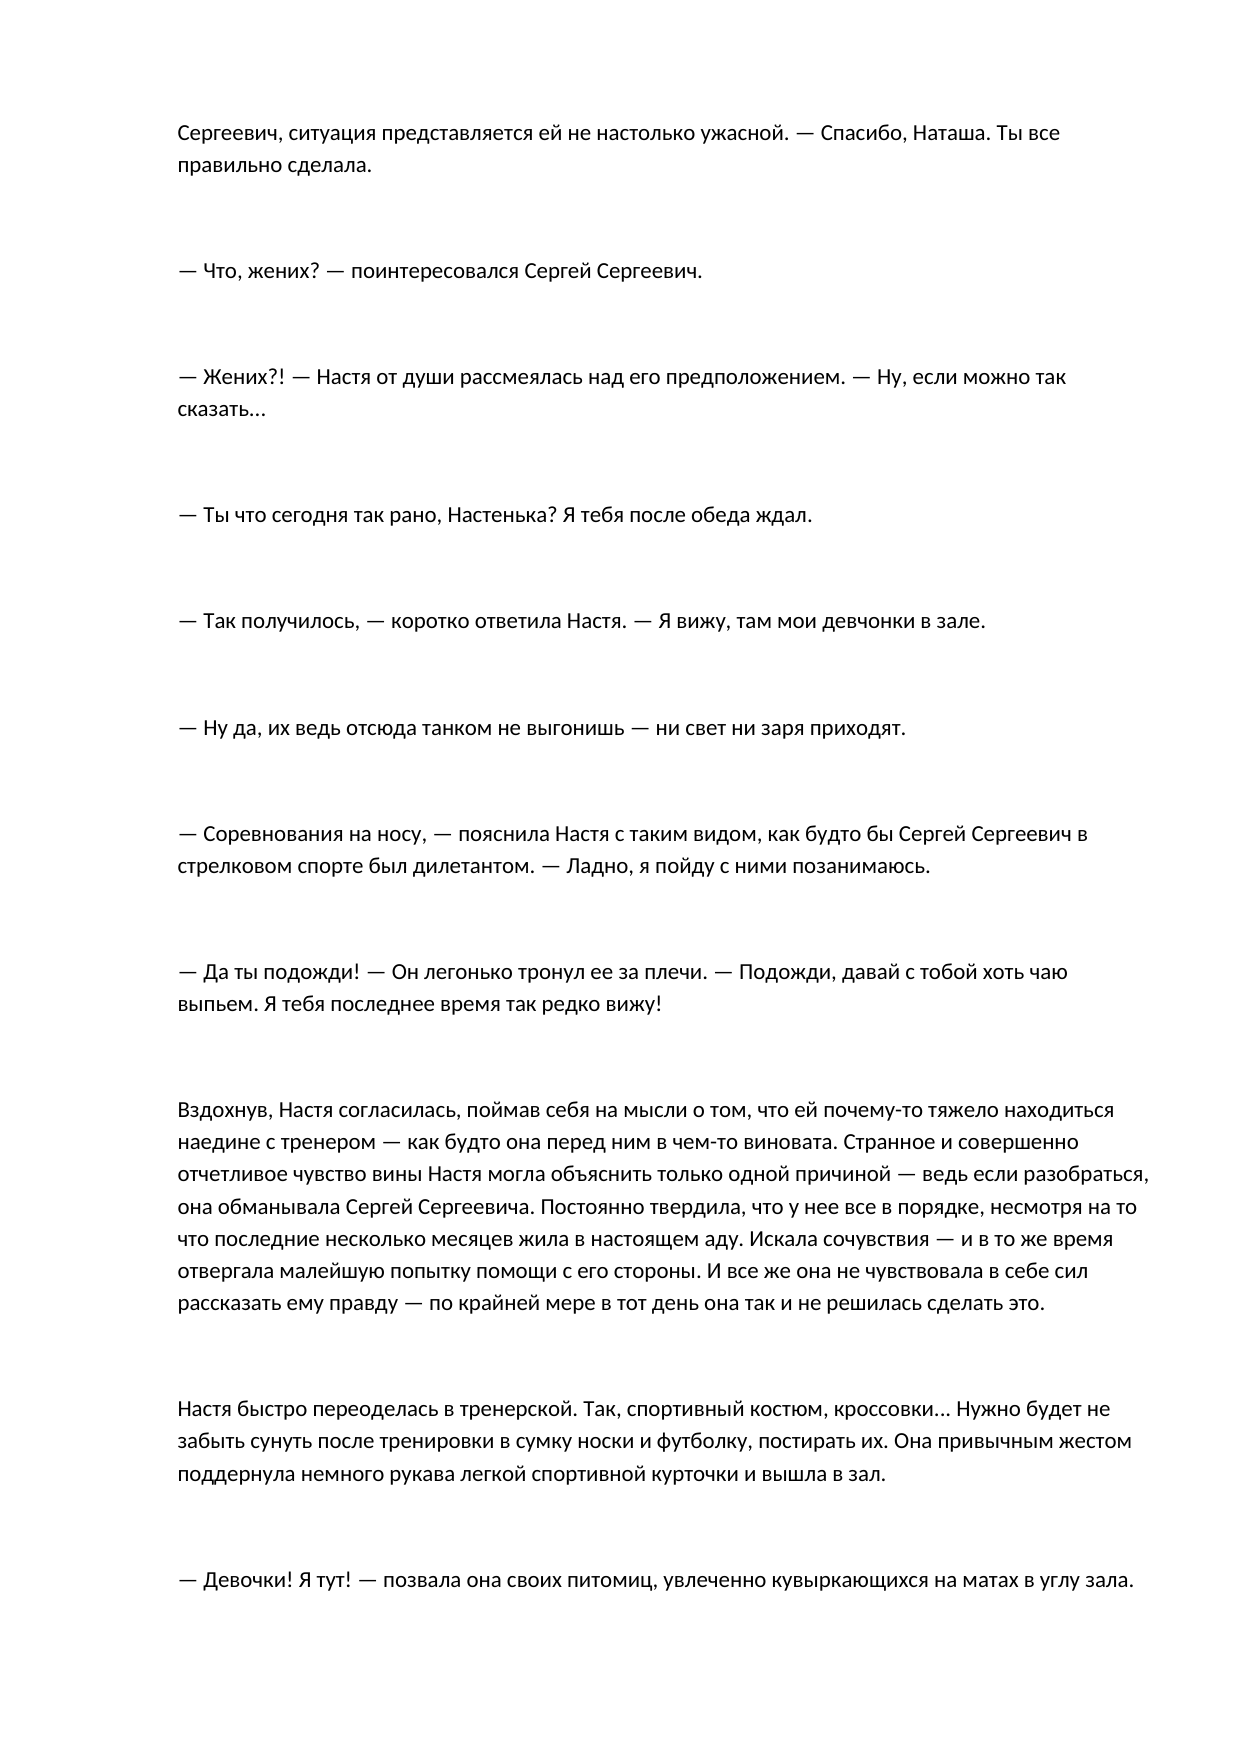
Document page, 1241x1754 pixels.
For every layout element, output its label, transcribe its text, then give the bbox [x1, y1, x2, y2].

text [177, 118, 1152, 178]
text — Жених?! — Настя от души рассмеялась над его предположением. — Ну, если можно так сказать... [177, 362, 1152, 423]
text Вздохнув, Настя согласилась, поймав себя на мысли о том, что ей почему-то тяжело находиться наедине с тренером — как будто она перед ним в чем-то виновата. Странное и совершенно отчетливое чувство вины Настя могла объяснить только одной причиной — ведь если разобраться, она обманывала Сергей Сергеевича. Постоянно твердила, что у нее все в порядке, несмотря на то что последние несколько месяцев жила в настоящем аду. Искала сочувствия — и в то же время отвергала малейшую попытку помощи с его стороны. И все же она не чувствовала в себе сил рассказать ему правду — по крайней мере в тот день она так и не решилась сделать это. [177, 1095, 1152, 1316]
text Настя быстро переоделась в тренерской. Так, спортивный костюм, кроссовки... Нужно будет не забыть сунуть после тренировки в сумку носки и футболку, постирать их. Она привычным жестом поддернула немного рукава легкой спортивной курточки и вышла в зал. [177, 1394, 1152, 1487]
text — Соревнования на носу, — пояснила Настя с таким видом, как будто бы Сергей Сергеевич в стрелковом спорте был дилетантом. — Ладно, я пойду с ними позанимаюсь. [177, 819, 1152, 879]
text — Ну да, их ведь отсюда танком не выгонишь — ни свет ни заря приходят. [177, 713, 1152, 741]
text — Что, жених? — поинтересовался Сергей Сергеевич. [177, 256, 1152, 284]
text — Ты что сегодня так рано, Настенька? Я тебя после обеда ждал. [177, 501, 1152, 529]
text — Да ты подожди! — Он легонько тронул ее за плечи. — Подожди, давай с тобой хоть чаю выпьем. Я тебя последнее время так редко вижу! [177, 957, 1152, 1017]
text — Так получилось, — коротко ответила Настя. — Я вижу, там мои девчонки в зале. [177, 607, 1152, 635]
text — Девочки! Я тут! — позвала она своих питомиц, увлеченно кувыркающихся на матах в углу зала. [177, 1565, 1152, 1593]
